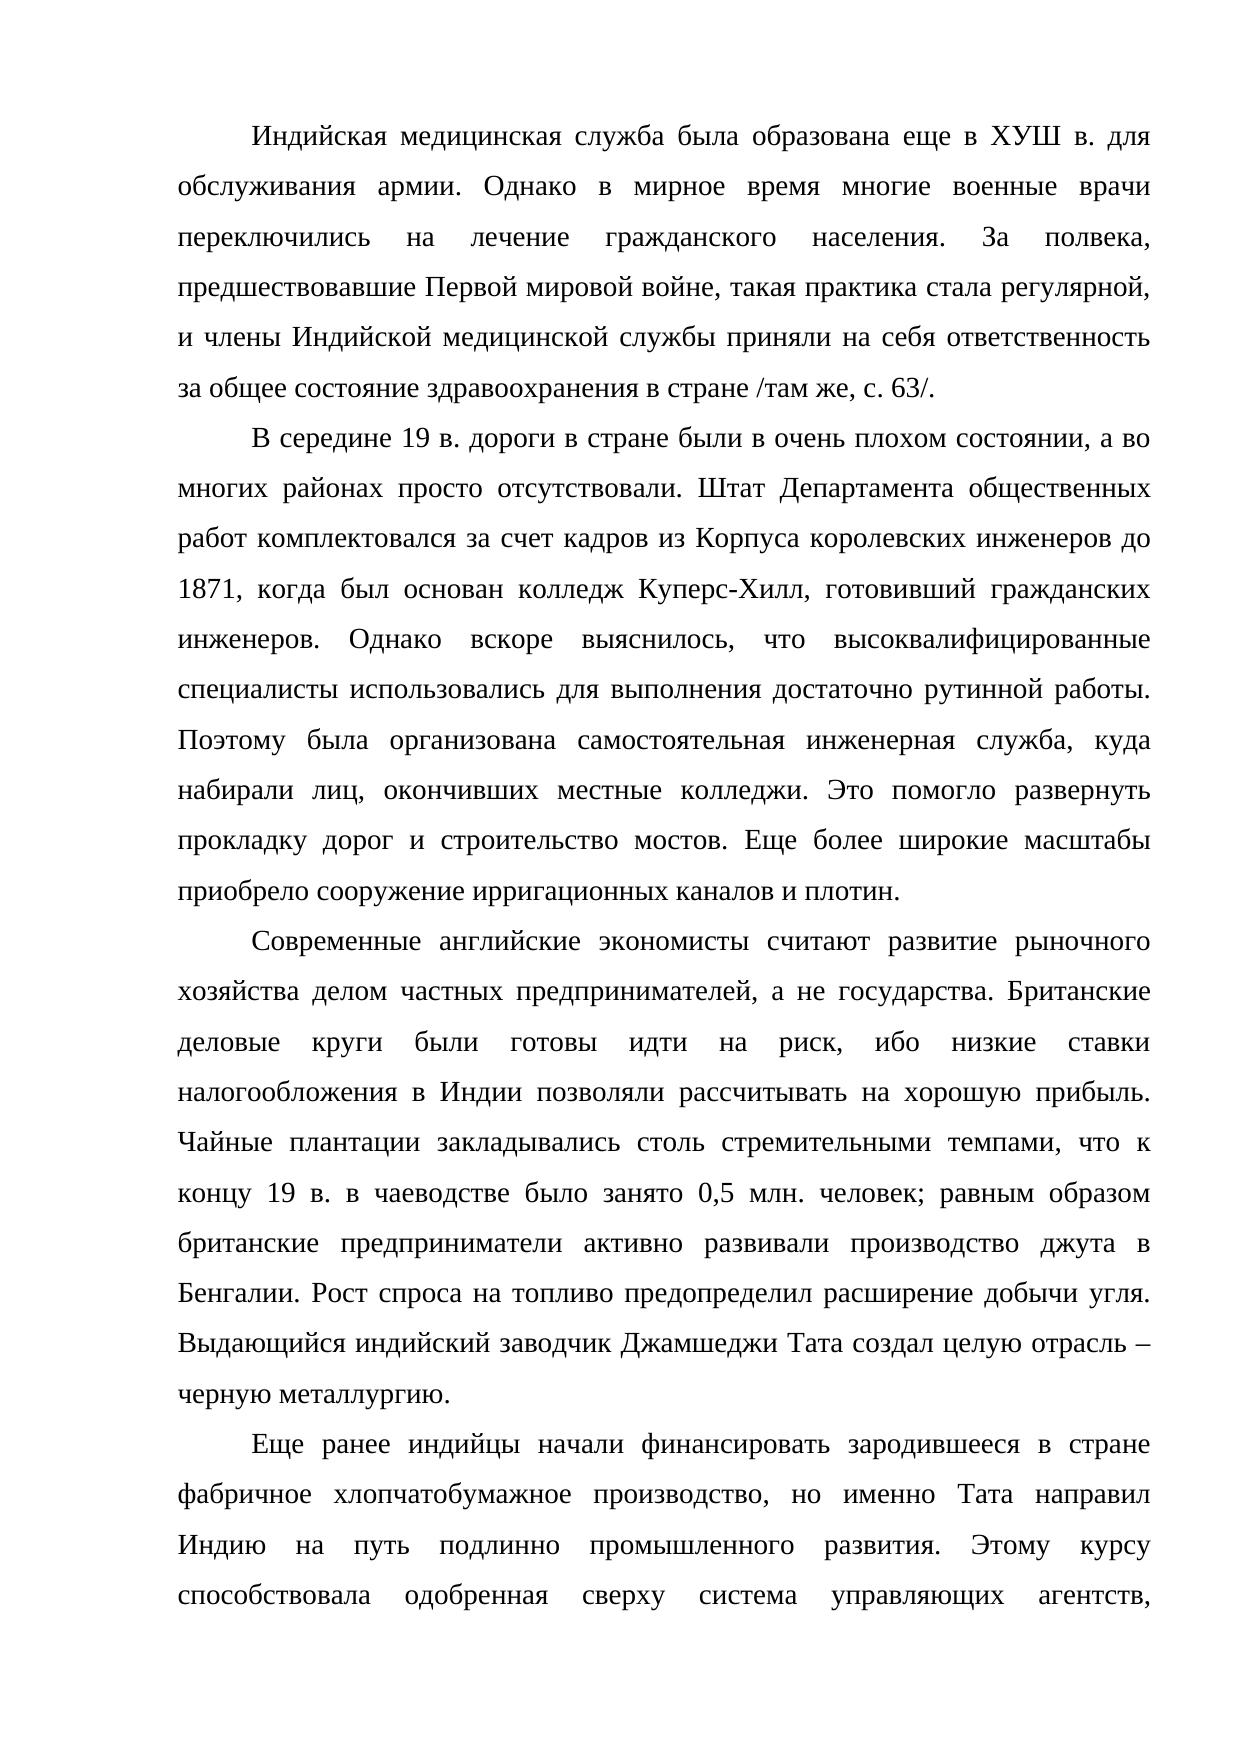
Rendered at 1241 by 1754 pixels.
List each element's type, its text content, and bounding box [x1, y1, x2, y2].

text В середине 19 в. дороги в стране были в очень плохом состоянии, а во многих районах просто отсутствовали. Штат Департамента общественных работ комплектовался за счет кадров из Корпуса королевских инженеров до 1871, когда был основан колледж Куперс-Хилл, готовивший гражданских инженеров. Однако вскоре выяснилось, что высоквалифицированные специалисты использовались для выполнения достаточно рутинной работы. Поэтому была организована самостоятельная инженерная служба, куда набирали лиц, окончивших местные колледжи. Это помогло развернуть прокладку дорог и строительство мостов. Еще более широкие масштабы приобрело сооружение ирригационных каналов и плотин. [177, 420, 1152, 906]
text Индийская медицинская служба была образована еще в ХУШ в. для обслуживания армии. Однако в мирное время многие военные врачи переключились на лечение гражданского населения. За полвека, предшествовавшие Первой мировой войне, такая практика стала регулярной, и члены Индийской медицинской службы приняли на себя ответственность за общее состояние здравоохранения в стране /там же, с. 63/. [177, 118, 1152, 403]
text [177, 1426, 1152, 1611]
text Современные английские экономисты считают развитие рыночного хозяйства делом частных предпринимателей, а не государства. Британские деловые круги были готовы идти на риск, ибо низкие ставки налогообложения в Индии позволяли рассчитывать на хорошую прибыль. Чайные плантации закладывались столь стремительными темпами, что к концу 19 в. в чаеводстве было занято 0,5 млн. человек; равным образом британские предприниматели активно развивали производство джута в Бенгалии. Рост спроса на топливо предопределил расширение добычи угля. Выдающийся индийский заводчик Джамшеджи Тата создал целую отрасль – черную металлургию. [177, 923, 1152, 1409]
